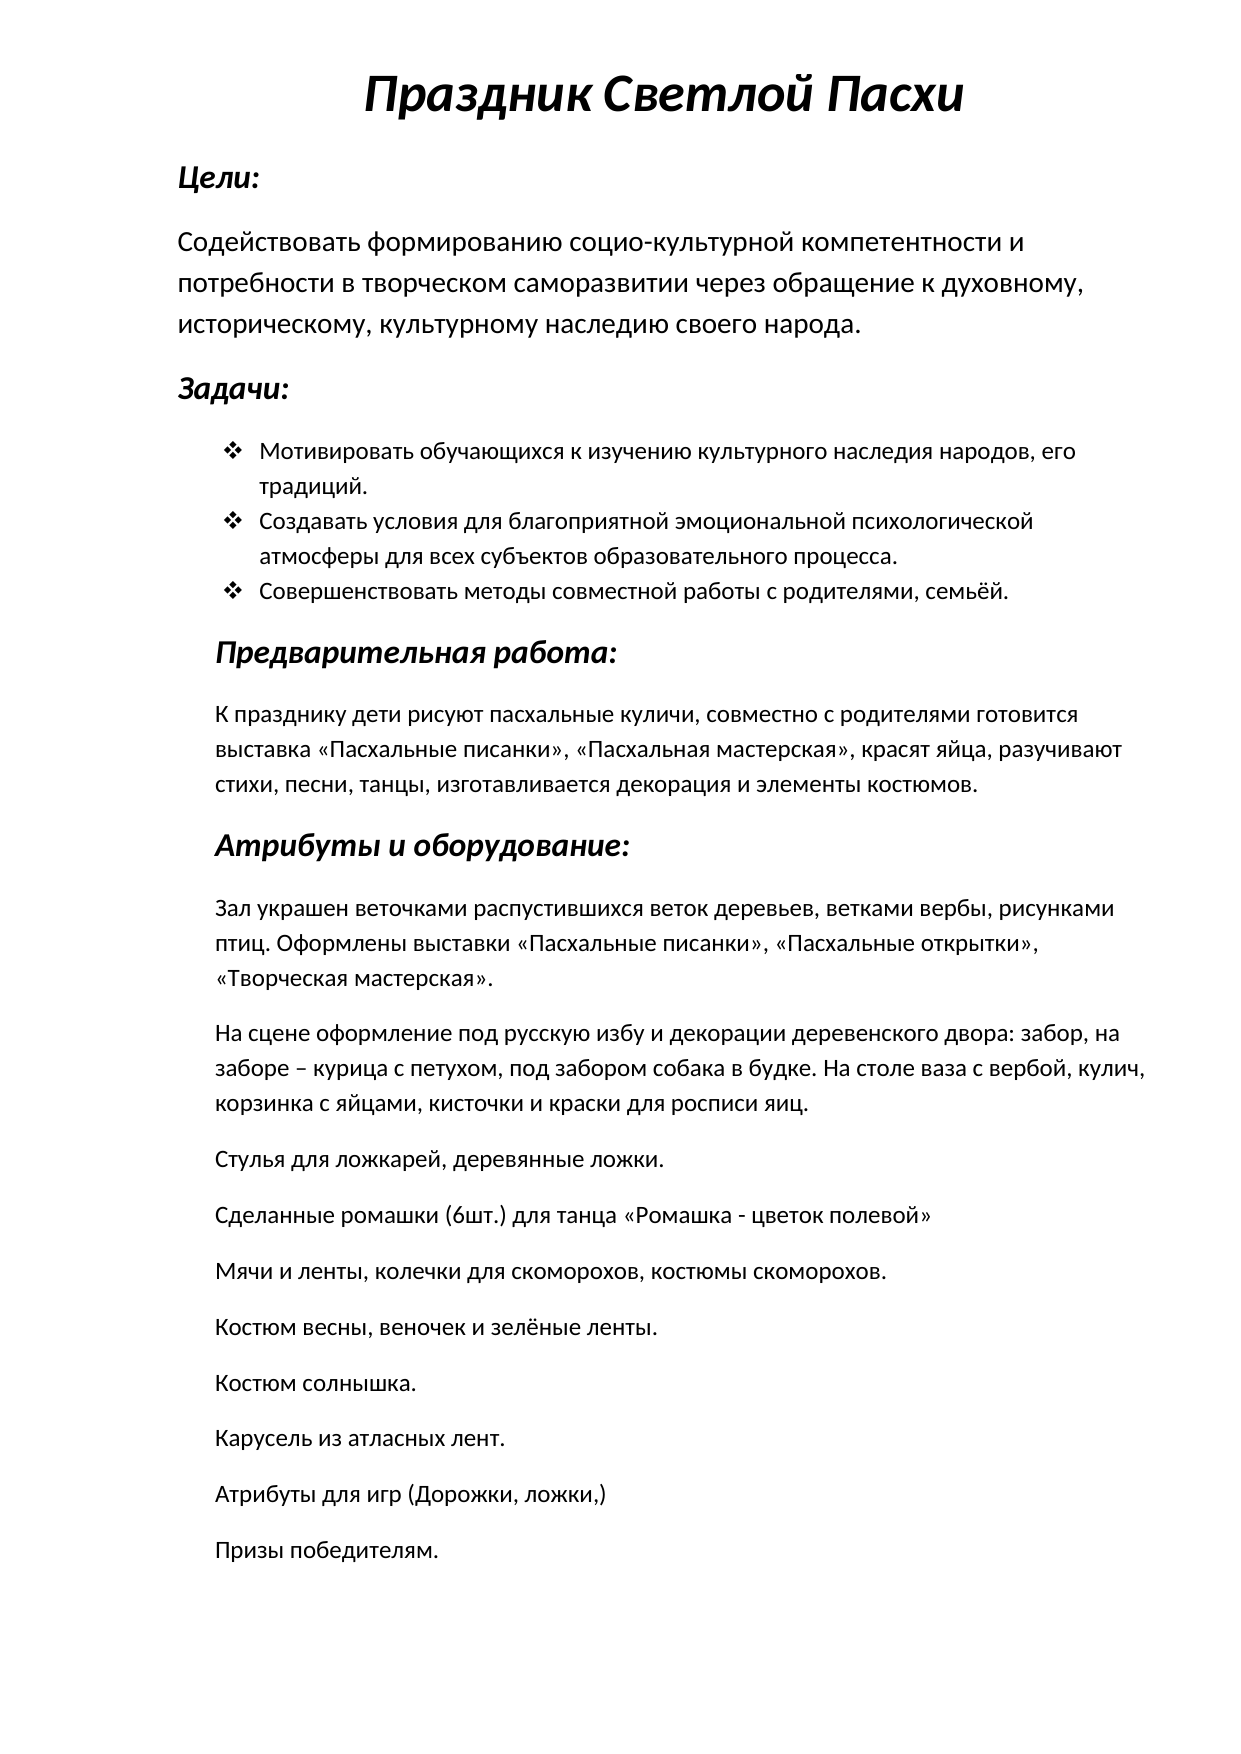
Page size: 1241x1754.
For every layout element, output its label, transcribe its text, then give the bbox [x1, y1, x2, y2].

text Атрибуты и оборудование: [215, 824, 1152, 865]
text Сделанные ромашки (6шт.) для танца «Ромашка - цветок полевой» [215, 1199, 1152, 1230]
text Цели: [177, 156, 1152, 197]
list Создавать условия для благоприятной эмоциональной психологической атмосферы для всех субъектов образовательного процесса. [222, 505, 1152, 570]
list Мотивировать обучающихся к изучению культурного наследия народов, его традиций. [222, 435, 1152, 500]
text Зал украшен веточками распустившихся веток деревьев, ветками вербы, рисунками птиц. Оформлены выставки «Пасхальные писанки», «Пасхальные открытки», «Творческая мастерская». [215, 892, 1152, 992]
text Содействовать формированию социо-культурной компетентности и потребности в творческом саморазвитии через обращение к духовному, историческому, культурному наследию своего народа. [177, 223, 1152, 341]
list Совершенствовать методы совместной работы с родителями, семьёй. [222, 575, 1152, 605]
text Стулья для ложкарей, деревянные ложки. [215, 1143, 1152, 1174]
text Атрибуты для игр (Дорожки, ложки,) [215, 1478, 1152, 1509]
text Костюм весны, веночек и зелёные ленты. [215, 1311, 1152, 1341]
text Костюм солнышка. [215, 1367, 1152, 1397]
text Задачи: [177, 367, 1152, 408]
text Предварительная работа: [215, 631, 1152, 671]
text Мячи и ленты, колечки для скоморохов, костюмы скоморохов. [215, 1255, 1152, 1286]
text На сцене оформление под русскую избу и декорации деревенского двора: забор, на заборе – курица с петухом, под забором собака в будке. На столе ваза с вербой, кулич, корзинка с яйцами, кисточки и краски для росписи яиц. [215, 1017, 1152, 1118]
text Карусель из атласных лент. [215, 1422, 1152, 1453]
text Призы победителям. [215, 1534, 1152, 1565]
text К празднику дети рисуют пасхальные куличи, совместно с родителями готовится выставка «Пасхальные писанки», «Пасхальная мастерская», красят яйца, разучивают стихи, песни, танцы, изготавливается декорация и элементы костюмов. [215, 698, 1152, 799]
text Праздник Светлой Пасхи [177, 59, 1152, 125]
